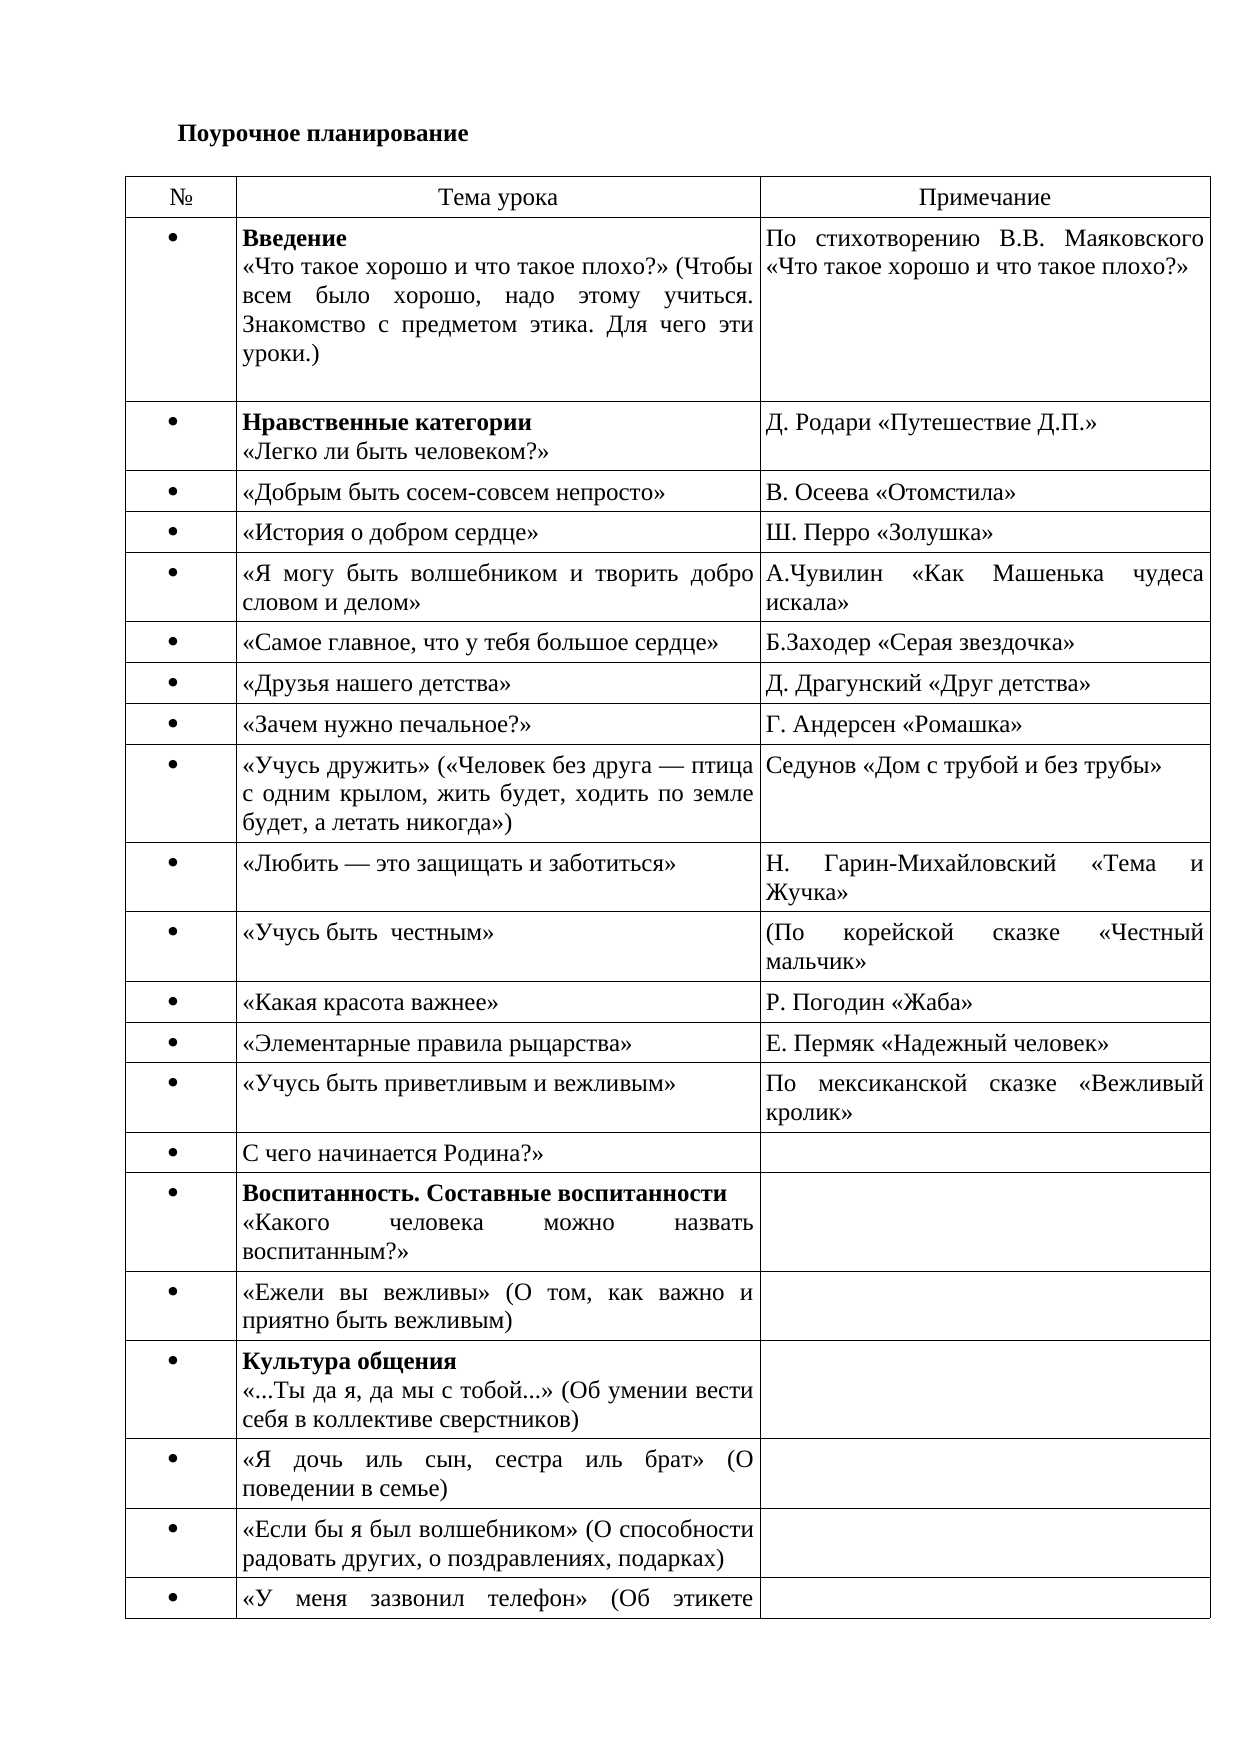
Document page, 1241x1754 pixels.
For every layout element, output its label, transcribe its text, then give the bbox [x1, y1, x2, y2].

table_cell [126, 553, 236, 621]
table_cell [126, 745, 236, 842]
table_cell [761, 1341, 1210, 1438]
table_cell Ш. Перро «Золушка» [761, 512, 1210, 552]
text Поурочное планирование [177, 118, 1152, 147]
table_cell «Учусь дружить» («Человек без друга — птица с одним крылом, жить будет, ходить по земле будет, а летать никогда») [237, 745, 760, 842]
table_cell «История о добром сердце» [237, 512, 760, 552]
table_cell [761, 1173, 1210, 1271]
table_cell [761, 1133, 1210, 1172]
table_cell «Если бы я был волшебником» (О способности радовать других, о поздравлениях, подарках) [237, 1509, 760, 1577]
table_header № [126, 177, 236, 216]
table_cell [126, 912, 236, 981]
table_cell Введение «Что такое хорошо и что такое плохо?» (Чтобы всем было хорошо, надо этому учиться. Знакомство с предметом этика. Для чего эти уроки.) [237, 218, 760, 401]
table_cell По стихотворению В.В. Маяковского «Что такое хорошо и что такое плохо?» [761, 218, 1210, 401]
table_cell [126, 663, 236, 703]
table_cell [126, 1063, 236, 1132]
table_cell [126, 1023, 236, 1062]
table_cell [126, 471, 236, 511]
table_cell [126, 1578, 236, 1618]
table_cell [126, 1133, 236, 1172]
table_cell «Добрым быть сосем-совсем непросто» [237, 471, 760, 511]
table_cell «Учусь быть приветливым и вежливым» [237, 1063, 760, 1132]
table_cell Седунов «Дом с трубой и без трубы» [761, 745, 1210, 842]
table_cell «Я могу быть волшебником и творить добро словом и делом» [237, 553, 760, 621]
table_cell «Любить — это защищать и заботиться» [237, 843, 760, 911]
table_cell «Какая красота важнее» [237, 982, 760, 1021]
table_cell Нравственные категории «Легко ли быть человеком?» [237, 402, 760, 470]
table_cell «Зачем нужно печальное?» [237, 704, 760, 743]
table_cell [126, 218, 236, 401]
table_cell [126, 843, 236, 911]
table_cell Д. Родари «Путешествие Д.П.» [761, 402, 1210, 470]
table_cell «Я дочь иль сын, сестра иль брат» (О поведении в семье) [237, 1439, 760, 1508]
table_cell [126, 1439, 236, 1508]
table_cell Б.Заходер «Серая звездочка» [761, 622, 1210, 662]
table_cell [761, 1578, 1210, 1618]
table_header Примечание [761, 177, 1210, 216]
table_cell [126, 1341, 236, 1438]
table_cell «Друзья нашего детства» [237, 663, 760, 703]
table_cell «Ежели вы вежливы» (О том, как важно и приятно быть вежливым) [237, 1272, 760, 1340]
table_cell [126, 1509, 236, 1577]
table_header Тема урока [237, 177, 760, 216]
table_cell [761, 1272, 1210, 1340]
table_cell [126, 1272, 236, 1340]
table_cell Н. Гарин-Михайловский «Тема и Жучка» [761, 843, 1210, 911]
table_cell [237, 1578, 760, 1618]
table_cell Культура общения «...Ты да я, да мы с тобой...» (Об умении вести себя в коллективе сверстников) [237, 1341, 760, 1438]
table_cell [126, 402, 236, 470]
table_cell [761, 1509, 1210, 1577]
table_cell «Самое главное, что у тебя большое сердце» [237, 622, 760, 662]
table_cell [126, 704, 236, 743]
table_cell В. Осеева «Отомстила» [761, 471, 1210, 511]
table_cell (По корейской сказке «Честный мальчик» [761, 912, 1210, 981]
table_cell [761, 1439, 1210, 1508]
table_cell «Учусь быть честным» [237, 912, 760, 981]
table_cell Воспитанность. Составные воспитанности «Какого человека можно назвать воспитанным?» [237, 1173, 760, 1271]
table_cell [126, 622, 236, 662]
table_cell Е. Пермяк «Надежный человек» [761, 1023, 1210, 1062]
table_cell По мексиканской сказке «Вежливый кролик» [761, 1063, 1210, 1132]
table_cell [126, 982, 236, 1021]
table_cell Р. Погодин «Жаба» [761, 982, 1210, 1021]
table_cell «Элементарные правила рыцарства» [237, 1023, 760, 1062]
table_cell Д. Драгунский «Друг детства» [761, 663, 1210, 703]
table_cell А.Чувилин «Как Машенька чудеса искала» [761, 553, 1210, 621]
table_cell [126, 1173, 236, 1271]
table_cell С чего начинается Родина?» [237, 1133, 760, 1172]
table_cell Г. Андерсен «Ромашка» [761, 704, 1210, 743]
table_cell [126, 512, 236, 552]
